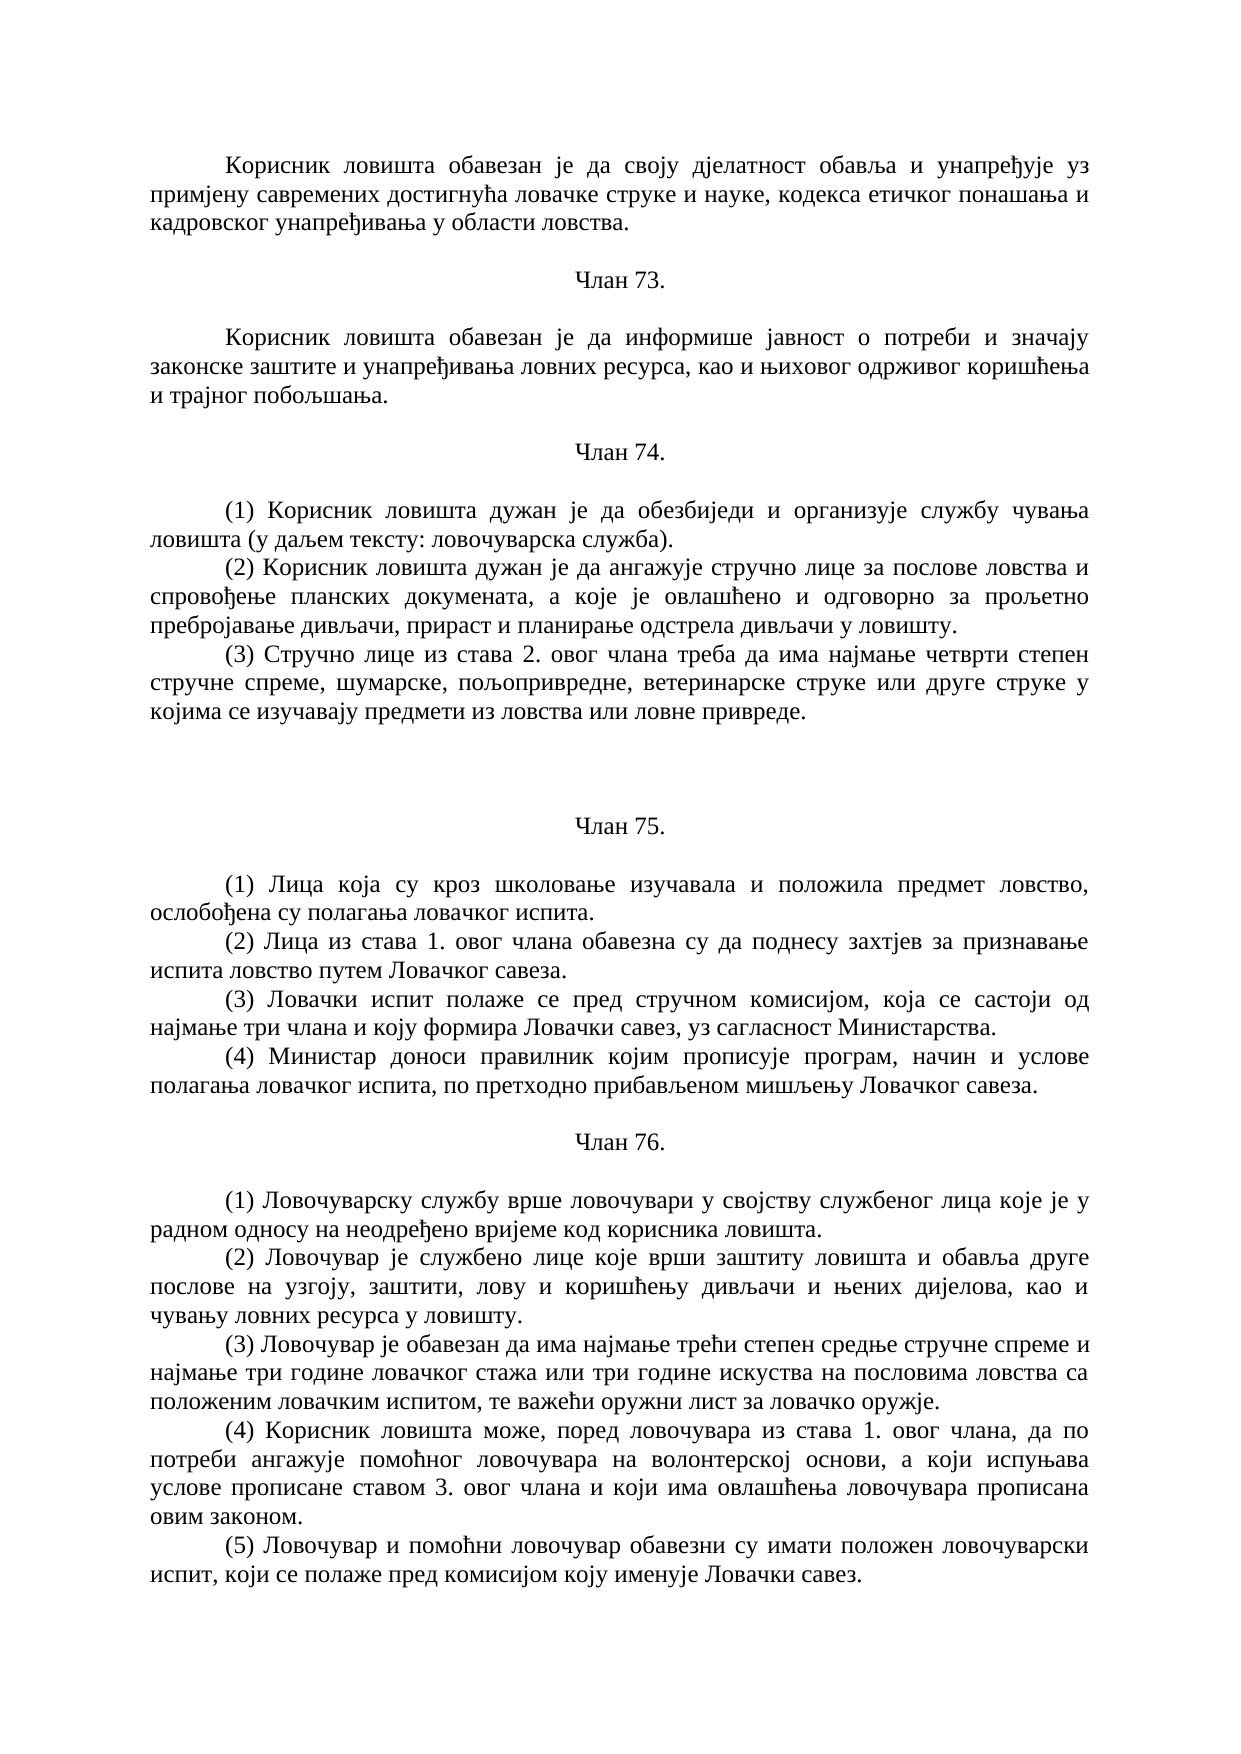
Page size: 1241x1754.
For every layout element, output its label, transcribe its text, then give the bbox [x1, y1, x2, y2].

text Члан 73. [150, 265, 1090, 294]
text (1) Ловочуварску службу врше ловочувари у својству службеног лица које је у радном односу на неодређено вријеме код корисника ловишта. [150, 1185, 1090, 1242]
text (4) Корисник ловишта може, поред ловочувара из става 1. овог члана, да по потреби ангажује помоћног ловочувара на волонтерској основи, а који испуњава услове прописане ставом 3. овог члана и који има овлашћења ловочувара прописана овим законом. [150, 1415, 1090, 1530]
text Члан 74. [150, 437, 1090, 466]
text Члан 76. [150, 1127, 1090, 1156]
text (4) Министар доноси правилник којим прописује програм, начин и услове полагања ловачког испита, по претходно прибављеном мишљењу Ловачког савеза. [150, 1041, 1090, 1099]
text (3) Стручно лице из става 2. овог члана треба да има најмање четврти степен стручне спреме, шумарске, пољопривредне, ветеринарске струке или друге струке у којима се изучавају предмети из ловства или ловне привреде. [150, 639, 1090, 725]
text (2) Корисник ловишта дужан је да ангажује стручно лице за послове ловства и спровођење планских докумената, а које је овлашћено и одговорно за прољетно пребројавање дивљачи, прираст и планирање одстрела дивљачи у ловишту. [150, 552, 1090, 639]
text (2) Ловочувар је службено лице које врши заштиту ловишта и обавља друге послове на узгоју, заштити, лову и коришћењу дивљачи и њених дијелова, као и чувању ловних ресурса у ловишту. [150, 1242, 1090, 1329]
text (3) Ловочувар је обавезан да има најмање трећи степен средње стручне спреме и најмање три године ловачког стажа или три године искуства на пословима ловства са положеним ловачким испитом, те важећи оружни лист за ловачко оружје. [150, 1329, 1090, 1415]
text (5) Ловочувар и помоћни ловочувар обавезни су имати положен ловочуварски испит, који се полаже пред комисијом коју именује Ловачки савез. [150, 1530, 1090, 1587]
text Корисник ловишта обавезан је да своју дјелатност обавља и унапређује уз примјену савремених достигнућа ловачке струке и науке, кодекса етичког понашања и кадровског унапређивања у области ловства. [150, 150, 1090, 236]
text (3) Ловачки испит полаже се пред стручном комисијом, која се састоји од најмање три члана и коју формира Ловачки савез, уз сагласност Министарства. [150, 984, 1090, 1041]
text (1) Корисник ловишта дужан је да обезбиједи и организује службу чувања ловишта (у даљем тексту: ловочуварска служба). [150, 495, 1090, 552]
text Члан 75. [150, 811, 1090, 840]
text (2) Лица из става 1. овог члана обавезна су да поднесу захтјев за признавање испита ловство путем Ловачког савеза. [150, 926, 1090, 984]
text (1) Лица која су кроз школовање изучавала и положила предмет ловство, ослобођена су полагања ловачког испита. [150, 869, 1090, 926]
text Корисник ловишта обавезан је да информише јавност о потреби и значају законске заштите и унапређивања ловних ресурса, као и њиховог одрживог коришћења и трајног побољшања. [150, 322, 1090, 409]
